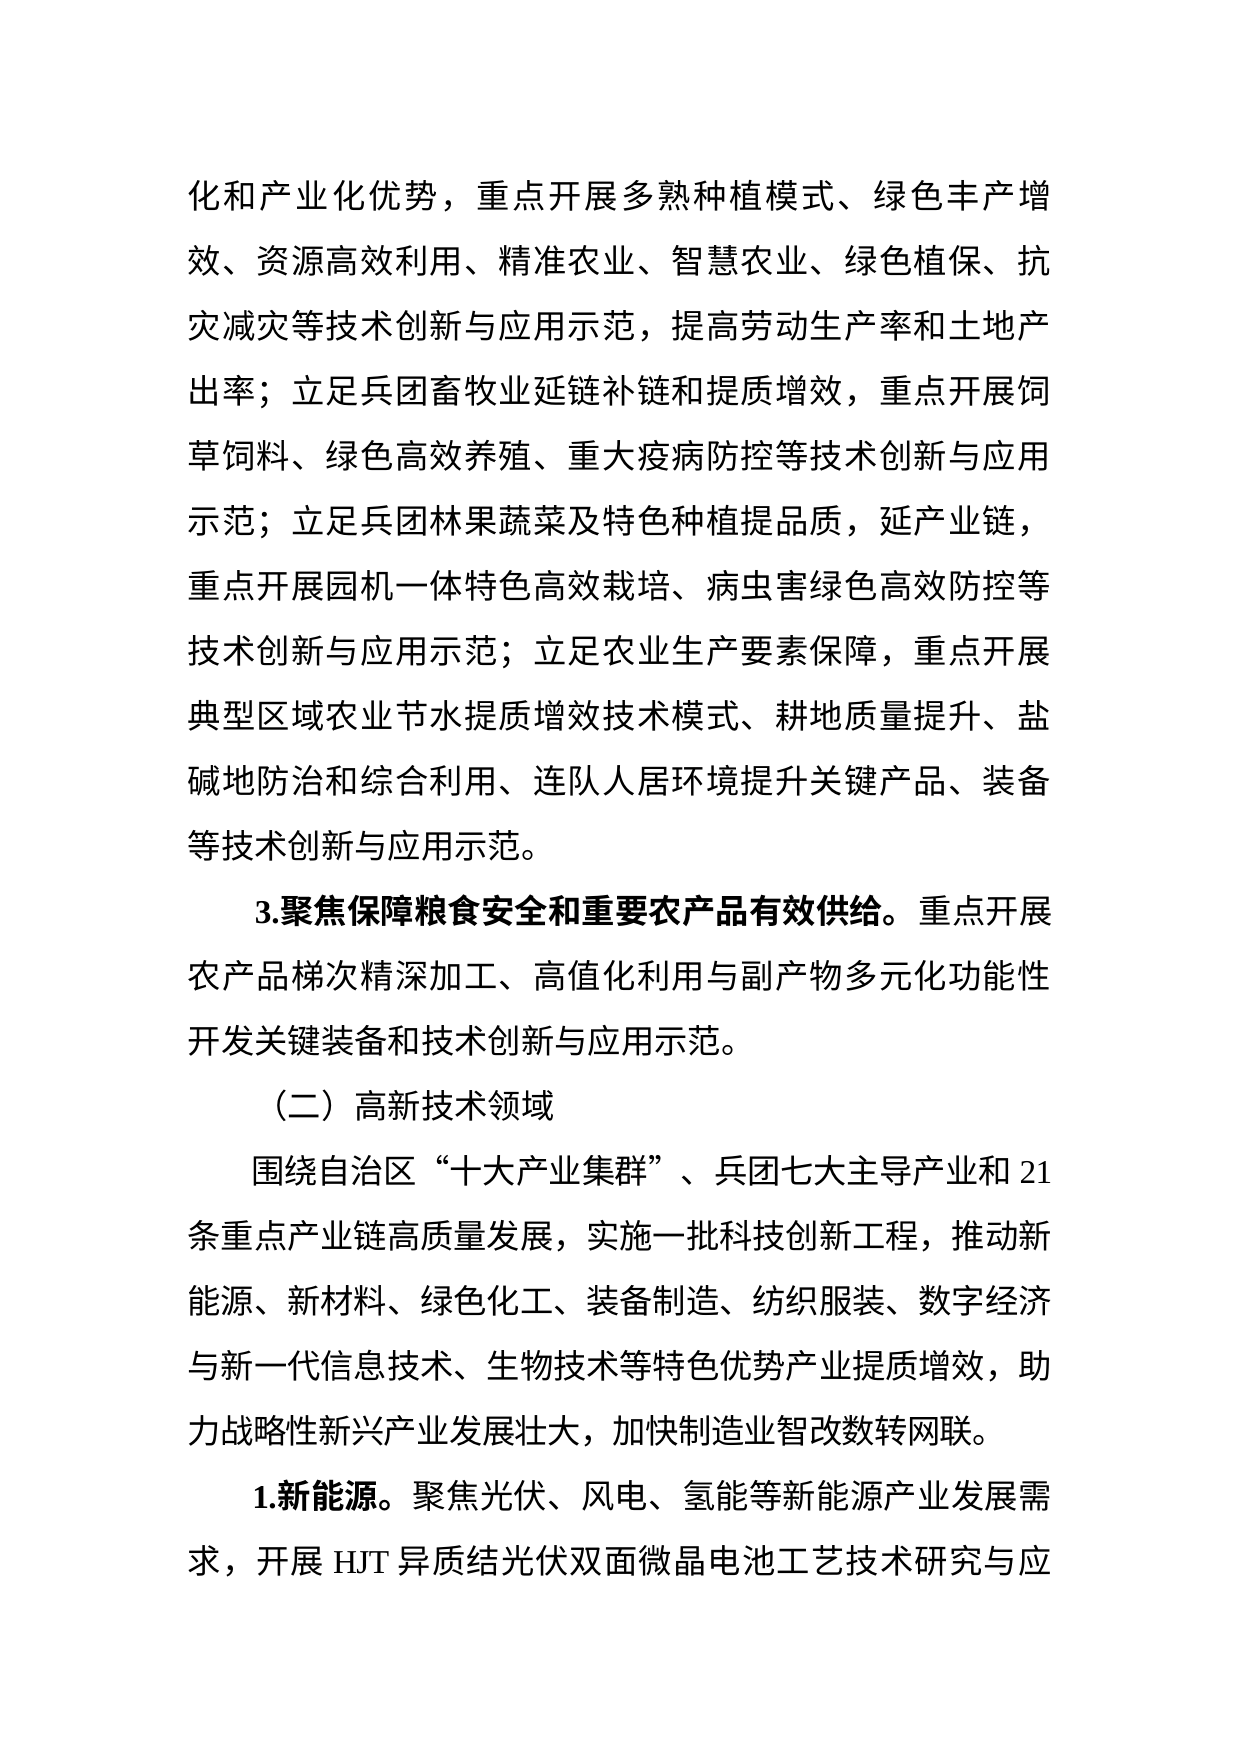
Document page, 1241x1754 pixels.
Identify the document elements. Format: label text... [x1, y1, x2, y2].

text 围绕自治区“十大产业集群”、兵团七大主导产业和21条重点产业链高质量发展，实施一批科技创新工程，推动新能源、新材料、绿色化工、装备制造、纺织服装、数字经济与新一代信息技术、生物技术等特色优势产业提质增效，助力战略性新兴产业发展壮大，加快制造业智改数转网联。 [187, 1137, 1053, 1462]
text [187, 162, 1053, 877]
text 3.聚焦保障粮食安全和重要农产品有效供给。重点开展农产品梯次精深加工、高值化利用与副产物多元化功能性开发关键装备和技术创新与应用示范。 [187, 877, 1053, 1072]
text （二）高新技术领域 [187, 1072, 1053, 1137]
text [187, 1462, 1053, 1592]
